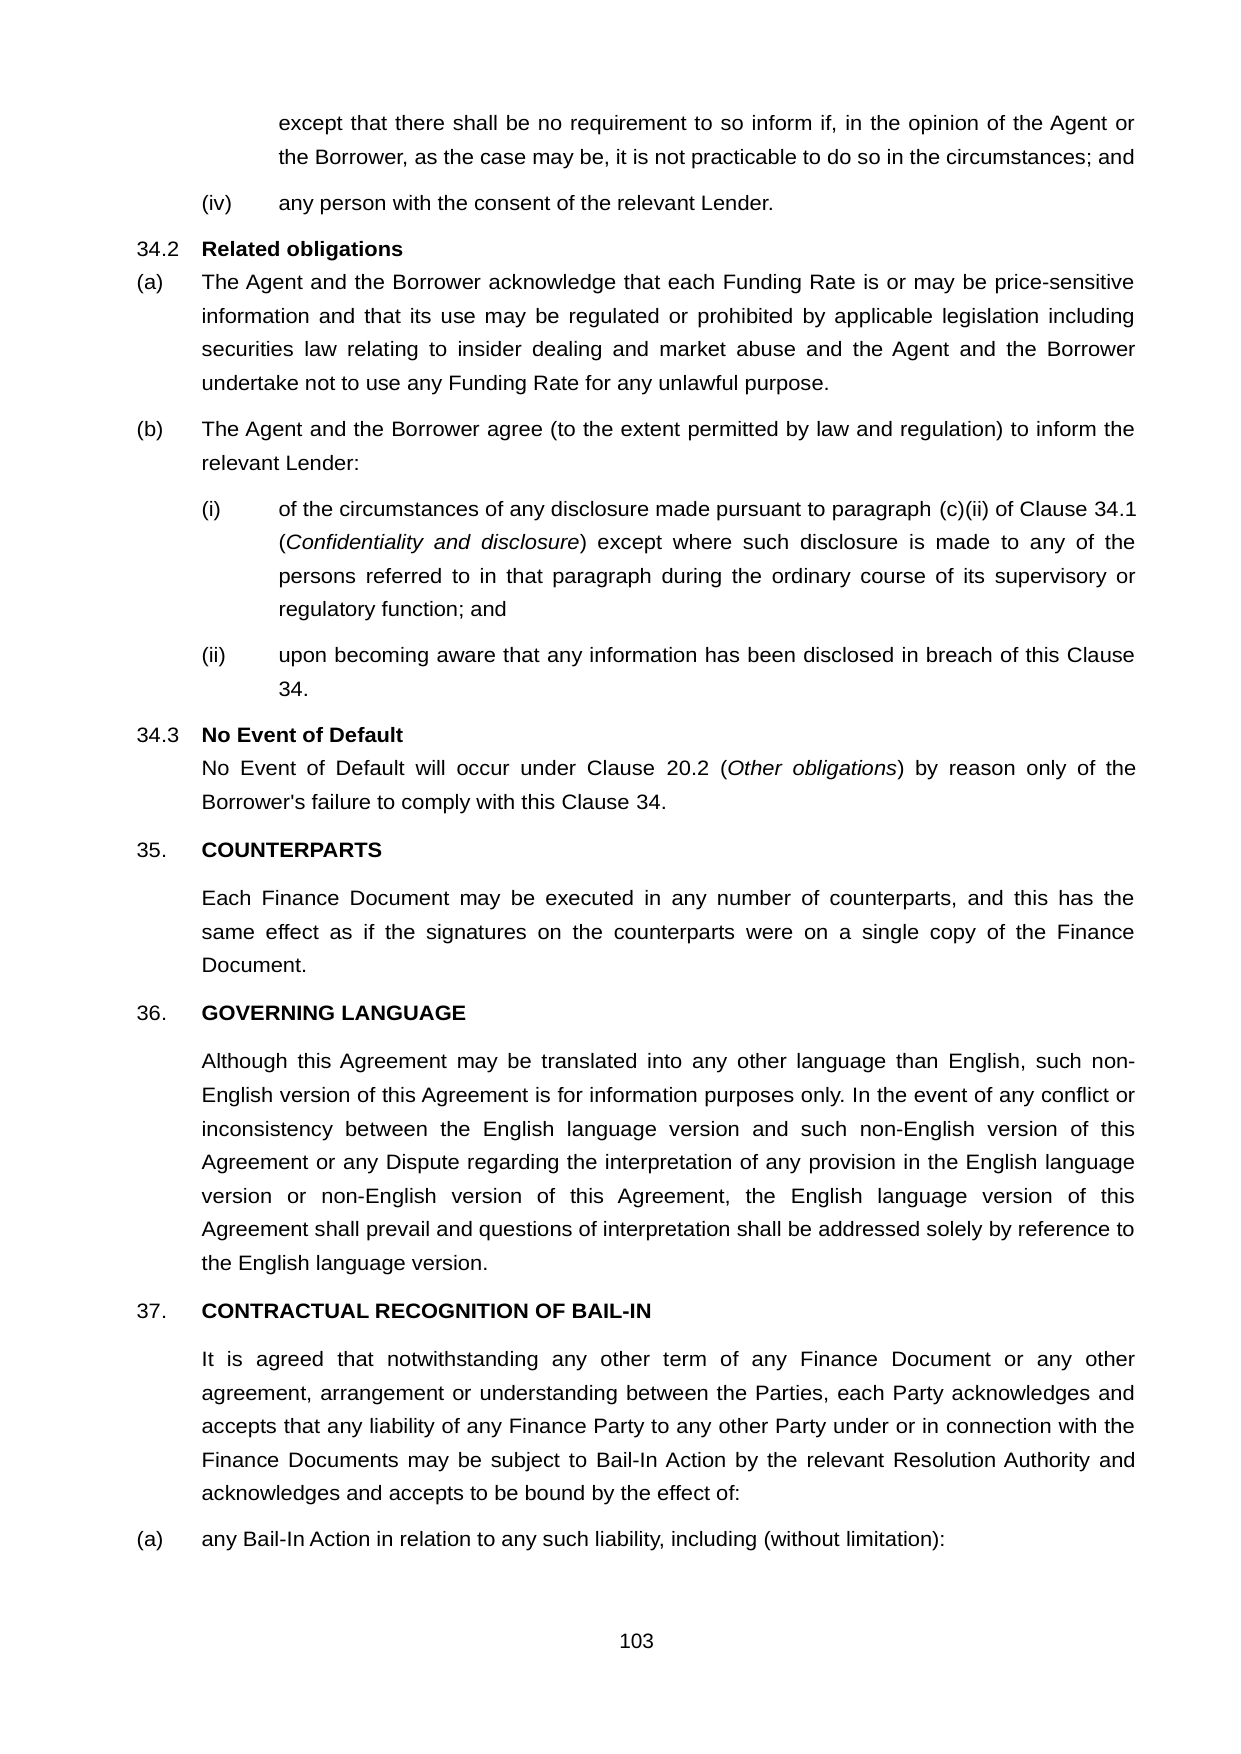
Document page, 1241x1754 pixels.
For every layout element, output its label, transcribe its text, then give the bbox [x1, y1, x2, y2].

text Each Finance Document may be executed in any number of counterparts, and this has the same effect as if the signatures on the counterparts were on a single copy of the Finance Document. [201, 886, 1137, 977]
text Counterparts [136, 838, 1137, 862]
text upon becoming aware that any information has been disclosed in breach of this Clause 34. [201, 643, 1137, 701]
text The Agent and the Borrower agree (to the extent permitted by law and regulation) to inform the relevant Lender: [136, 417, 1137, 474]
text No Event of Default [136, 723, 1137, 747]
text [201, 111, 1137, 168]
text It is agreed that notwithstanding any other term of any Finance Document or any other agreement, arrangement or understanding between the Parties, each Party acknowledges and accepts that any liability of any Finance Party to any other Party under or in connection with the Finance Documents may be subject to Bail-In Action by the relevant Resolution Authority and acknowledges and accepts to be bound by the effect of: [201, 1347, 1137, 1505]
text The Agent and the Borrower acknowledge that each Funding Rate is or may be price-sensitive information and that its use may be regulated or prohibited by applicable legislation including securities law relating to insider dealing and market abuse and the Agent and the Borrower undertake not to use any Funding Rate for any unlawful purpose. [136, 270, 1137, 395]
text No Event of Default will occur under Clause 20.2 (Other obligations) by reason only of the Borrower's failure to comply with this Clause 34. [201, 756, 1137, 814]
text Although this Agreement may be translated into any other language than English, such non-English version of this Agreement is for information purposes only. In the event of any conflict or inconsistency between the English language version and such non-English version of this Agreement or any Dispute regarding the interpretation of any provision in the English language version or non-English version of this Agreement, the English language version of this Agreement shall prevail and questions of interpretation shall be addressed solely by reference to the English language version. [201, 1049, 1137, 1274]
text Related obligations [136, 237, 1137, 261]
text any person with the consent of the relevant Lender. [201, 191, 1137, 214]
text Governing Language [136, 1001, 1137, 1025]
text of the circumstances of any disclosure made pursuant to paragraph (c)(ii) of Clause 34.1 (Confidentiality and disclosure) except where such disclosure is made to any of the persons referred to in that paragraph during the ordinary course of its supervisory or regulatory function; and [201, 496, 1137, 621]
text any Bail-In Action in relation to any such liability, including (without limitation): [136, 1527, 1137, 1551]
text Contractual recognition of bail-in [136, 1299, 1137, 1323]
